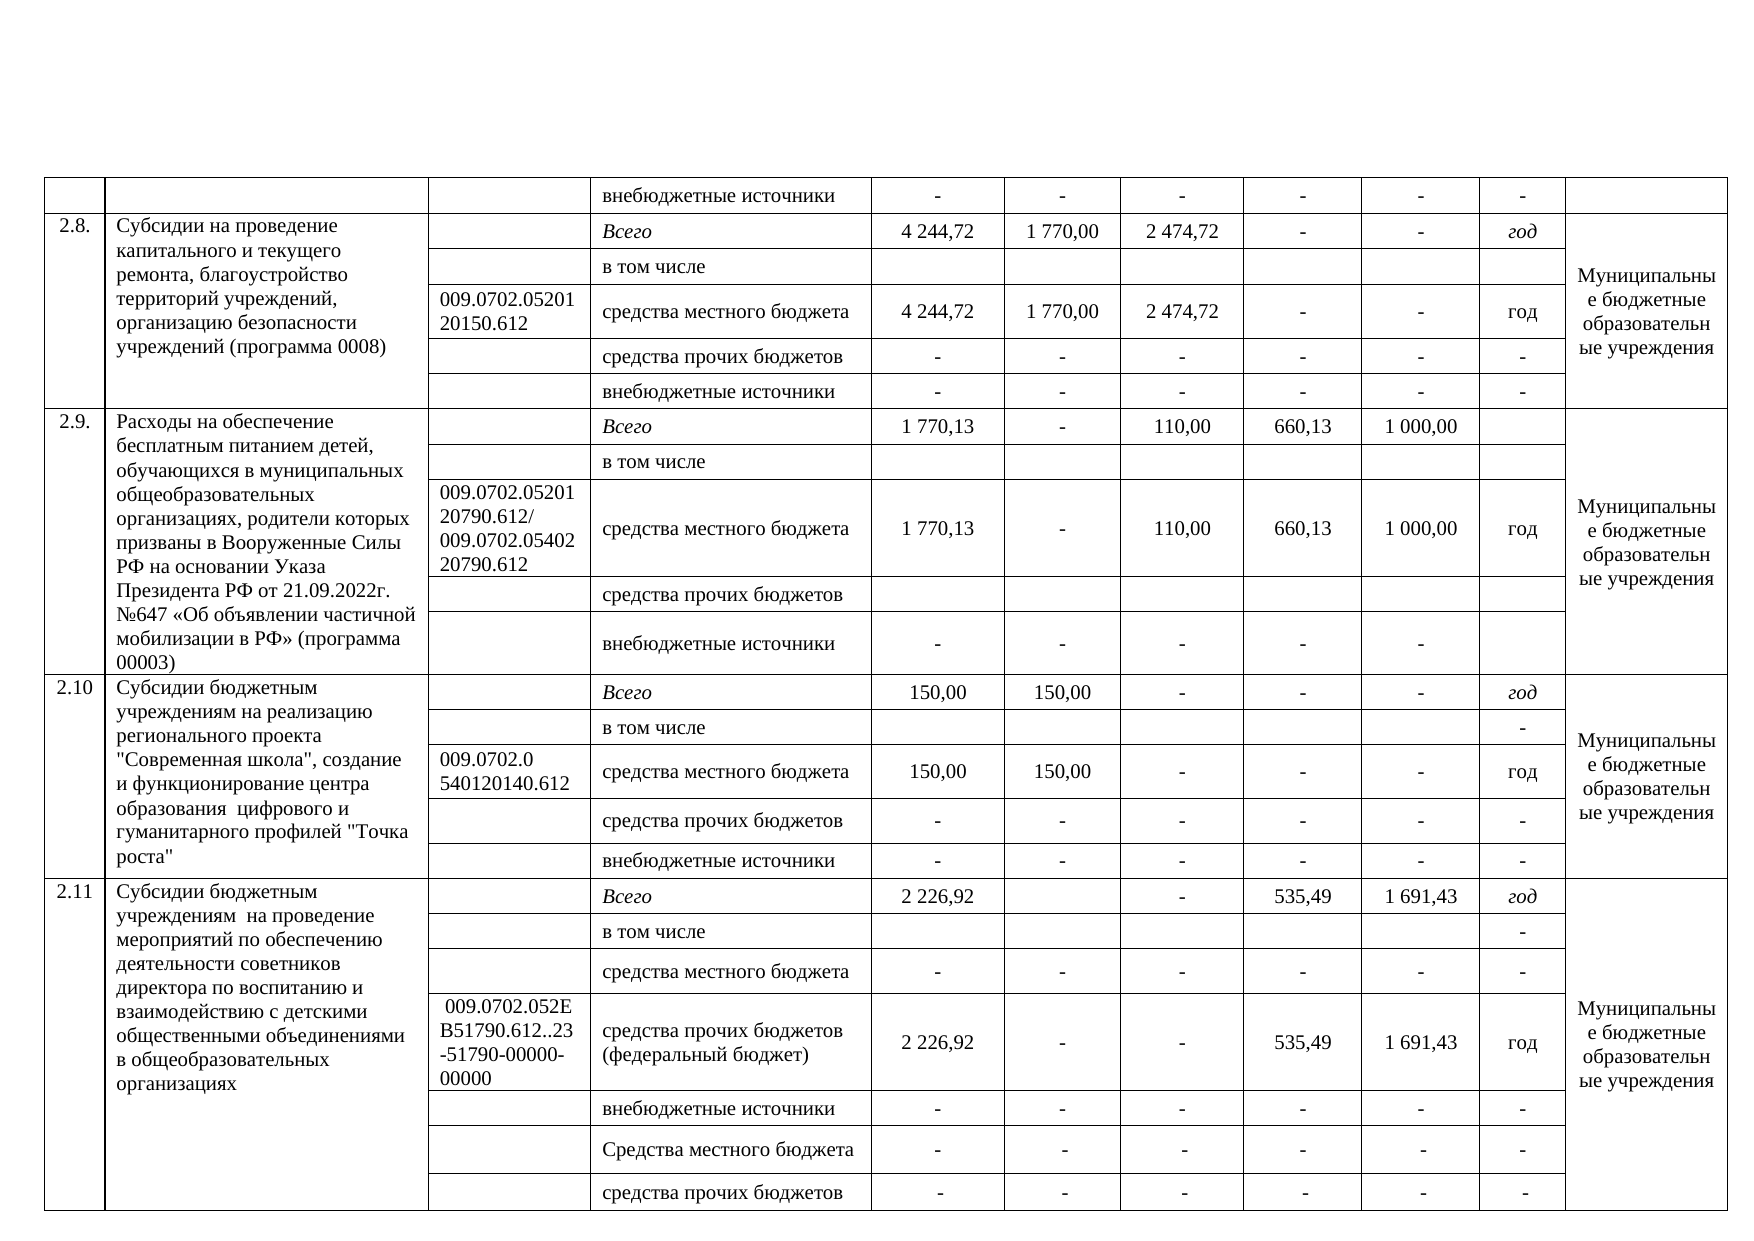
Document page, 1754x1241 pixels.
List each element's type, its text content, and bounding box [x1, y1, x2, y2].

table_cell - [1244, 374, 1361, 408]
table_cell - [1121, 745, 1243, 797]
table_cell Субсидии бюджетным учреждениям на реализацию регионального проекта "Современная школа", создание и функционирование центра образования цифрового и гуманитарного профилей "Точка роста" [106, 675, 428, 877]
table_cell - [1121, 799, 1243, 842]
table_cell [1362, 445, 1479, 478]
table_cell 110,00 [1121, 409, 1243, 443]
table_cell - [872, 844, 1004, 877]
table_cell внебюджетные источники [591, 1091, 871, 1125]
table_cell [429, 374, 590, 408]
table_cell - [1121, 339, 1243, 373]
table_cell 660,13 [1244, 480, 1361, 576]
table_cell - [1244, 745, 1361, 797]
table_cell 150,00 [1005, 745, 1120, 797]
table_cell [1480, 612, 1565, 674]
table_cell [429, 675, 590, 709]
table_cell [1244, 914, 1361, 948]
table_cell - [1121, 994, 1243, 1090]
table_cell - [872, 178, 1004, 212]
table_cell [429, 339, 590, 373]
table_cell [429, 1126, 590, 1173]
table_cell Субсидии на проведение капитального и текущего ремонта, благоустройство территорий учреждений, организацию безопасности учреждений (программа 0008) [106, 214, 428, 408]
table_cell - [1121, 844, 1243, 877]
table_cell - [1480, 1126, 1565, 1173]
table_cell Расходы на обеспечение бесплатным питанием детей, обучающихся в муниципальных общеобразовательных организациях, родители которых призваны в Вооруженные Силы РФ на основании Указа Президента РФ от 21.09.2022г. №647 «Об объявлении частичной мобилизации в РФ» (программа 00003) [106, 409, 428, 674]
table_cell [429, 879, 590, 913]
table_cell [1121, 914, 1243, 948]
table_cell 1 770,00 [1005, 214, 1120, 248]
table_cell в том числе [591, 914, 871, 948]
table_cell [1121, 445, 1243, 478]
table_cell - [1244, 214, 1361, 248]
table_cell [1121, 710, 1243, 744]
table_cell 1 770,13 [872, 409, 1004, 443]
table_cell [1005, 914, 1120, 948]
table_cell - [1480, 1174, 1565, 1209]
table_cell в том числе [591, 249, 871, 283]
table_cell 1 770,13 [872, 480, 1004, 576]
table_cell - [1005, 1091, 1120, 1125]
table_cell 150,00 [1005, 675, 1120, 709]
table_cell 1 000,00 [1362, 480, 1479, 576]
table_cell - [872, 612, 1004, 674]
table_cell [429, 612, 590, 674]
table_cell 4 244,72 [872, 214, 1004, 248]
table_cell год [1480, 994, 1565, 1090]
table_cell внебюджетные источники [591, 844, 871, 877]
table_cell 535,49 [1244, 879, 1361, 913]
table_cell - [1005, 612, 1120, 674]
table_cell - [1362, 949, 1479, 993]
table_cell [429, 799, 590, 842]
table_cell - [1362, 178, 1479, 212]
table_cell - [1005, 374, 1120, 408]
table_cell [1244, 445, 1361, 478]
table_cell [1362, 249, 1479, 283]
table_cell 110,00 [1121, 480, 1243, 576]
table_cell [1566, 879, 1727, 1209]
table_cell в том числе [591, 710, 871, 744]
table_cell [1244, 249, 1361, 283]
table_cell - [1244, 675, 1361, 709]
table_cell Всего [591, 214, 871, 248]
table_cell внебюджетные источники [591, 374, 871, 408]
table_cell год [1480, 879, 1565, 913]
table_cell [1121, 249, 1243, 283]
table_cell Муниципальные бюджетные образовательные учреждения [1566, 409, 1727, 674]
table_cell - [1244, 844, 1361, 877]
table_cell - [1480, 949, 1565, 993]
table_cell [429, 844, 590, 877]
table_cell - [872, 949, 1004, 993]
table_cell 150,00 [872, 675, 1004, 709]
table_cell 1 000,00 [1362, 409, 1479, 443]
table_cell 2 474,72 [1121, 285, 1243, 338]
table_cell [1005, 879, 1120, 913]
table_cell средства прочих бюджетов [591, 339, 871, 373]
table_cell 2 474,72 [1121, 214, 1243, 248]
table_cell - [1005, 994, 1120, 1090]
table_cell - [872, 1091, 1004, 1125]
table_cell Всего [591, 879, 871, 913]
table_cell [872, 710, 1004, 744]
table_cell - [1121, 949, 1243, 993]
table_cell - [1005, 409, 1120, 443]
table_cell год [1480, 745, 1565, 797]
table_cell [429, 1174, 590, 1209]
table_cell внебюджетные источники [591, 612, 871, 674]
table_cell 009.0702.052ЕВ51790.612..23-51790-00000-00000 [429, 994, 590, 1090]
table_cell 2.11 [45, 879, 104, 1209]
table_cell - [1362, 1091, 1479, 1125]
table_cell - [1480, 710, 1565, 744]
table_cell [872, 445, 1004, 478]
table_cell [1005, 710, 1120, 744]
table_cell [1480, 249, 1565, 283]
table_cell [591, 1174, 871, 1209]
table_cell - [1005, 949, 1120, 993]
table_cell средства местного бюджета [591, 480, 871, 576]
table_cell - [1005, 799, 1120, 842]
table_cell - [1121, 675, 1243, 709]
table_cell 2.9. [45, 409, 104, 674]
table_cell - [1362, 799, 1479, 842]
table_cell - [1362, 612, 1479, 674]
table_cell - [1244, 799, 1361, 842]
table_cell - [1480, 799, 1565, 842]
table_cell 2.10 [45, 675, 104, 877]
table_cell 009.0702.0540120140.612 [429, 745, 590, 797]
table_cell - [1244, 285, 1361, 338]
table_cell - [1362, 374, 1479, 408]
table_cell - [1362, 1126, 1479, 1173]
table_cell [429, 409, 590, 443]
table_cell - [1121, 1091, 1243, 1125]
table_cell 2 226,92 [872, 994, 1004, 1090]
table_cell [872, 249, 1004, 283]
table_cell - [1480, 374, 1565, 408]
table_cell 1 691,43 [1362, 879, 1479, 913]
table_cell - [1244, 612, 1361, 674]
table_cell [1005, 577, 1120, 611]
table_cell год [1480, 480, 1565, 576]
table_cell Муниципальные бюджетные образовательные учреждения [1566, 675, 1727, 877]
table_cell [429, 178, 590, 212]
table_cell 2.8. [45, 214, 104, 408]
table_cell - [1121, 178, 1243, 212]
table_cell [429, 1091, 590, 1125]
table_cell - [872, 1174, 1004, 1209]
table_cell 009.0702.0520120150.612 [429, 285, 590, 338]
table_cell год [1480, 675, 1565, 709]
table_cell - [1121, 612, 1243, 674]
table_cell [872, 914, 1004, 948]
table_cell - [1005, 339, 1120, 373]
table_cell - [1121, 1126, 1243, 1173]
table_cell [1244, 577, 1361, 611]
table_cell - [1121, 879, 1243, 913]
table_cell [1005, 445, 1120, 478]
table_cell - [872, 799, 1004, 842]
table_cell год [1480, 285, 1565, 338]
table_cell Всего [591, 675, 871, 709]
table_cell средства прочих бюджетов (федеральный бюджет) [591, 994, 871, 1090]
table_cell - [1005, 178, 1120, 212]
table_cell 009.0702.0520120790.612/ 009.0702.0540220790.612 [429, 480, 590, 576]
table_cell [429, 914, 590, 948]
table_cell [429, 577, 590, 611]
table_cell - [1005, 1174, 1120, 1209]
table_cell [1480, 409, 1565, 443]
table_cell средства местного бюджета [591, 745, 871, 797]
table_cell - [1362, 745, 1479, 797]
table_cell 1 691,43 [1362, 994, 1479, 1090]
table_cell Субсидии бюджетным учреждениям на проведение мероприятий по обеспечению деятельности советников директора по воспитанию и взаимодействию с детскими общественными объединениями в общеобразовательных организациях [106, 879, 428, 1209]
table_cell средства прочих бюджетов [591, 577, 871, 611]
table_cell [1362, 914, 1479, 948]
table_cell - [1244, 1091, 1361, 1125]
table_cell 660,13 [1244, 409, 1361, 443]
table_cell [429, 949, 590, 993]
table_cell - [872, 374, 1004, 408]
table_cell - [1362, 339, 1479, 373]
table_cell 1 770,00 [1005, 285, 1120, 338]
table_cell - [1480, 339, 1565, 373]
table_cell - [1244, 339, 1361, 373]
table_cell - [1362, 675, 1479, 709]
table_cell средства прочих бюджетов [591, 799, 871, 842]
table_cell - [1005, 1126, 1120, 1173]
table_cell - [1244, 1174, 1361, 1209]
table_cell [1121, 577, 1243, 611]
table_cell - [1244, 1126, 1361, 1173]
table_cell - [1121, 374, 1243, 408]
table_cell [429, 249, 590, 283]
table_cell [1362, 710, 1479, 744]
table_cell средства местного бюджета [591, 285, 871, 338]
table_cell 4 244,72 [872, 285, 1004, 338]
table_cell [1566, 214, 1727, 408]
table_cell - [1480, 1091, 1565, 1125]
table_cell - [1480, 844, 1565, 877]
table_cell год [1480, 214, 1565, 248]
table_cell - [1362, 844, 1479, 877]
table_cell [1480, 577, 1565, 611]
table_cell [872, 577, 1004, 611]
table_cell - [1244, 178, 1361, 212]
table_cell средства местного бюджета [591, 949, 871, 993]
table_cell 535,49 [1244, 994, 1361, 1090]
table_cell - [1480, 178, 1565, 212]
table_cell - [1480, 914, 1565, 948]
table_cell - [1244, 949, 1361, 993]
table_cell [1244, 710, 1361, 744]
table_cell - [1005, 480, 1120, 576]
table_cell Средства местного бюджета [591, 1126, 871, 1173]
table_cell 2 226,92 [872, 879, 1004, 913]
table_cell [429, 710, 590, 744]
table_cell - [1005, 844, 1120, 877]
table_cell - [872, 339, 1004, 373]
table_cell [1362, 577, 1479, 611]
table_cell [1005, 249, 1120, 283]
table_cell - [1362, 1174, 1479, 1209]
table_cell - [1121, 1174, 1243, 1209]
table_cell Всего [591, 409, 871, 443]
table_cell - [1362, 285, 1479, 338]
table_cell внебюджетные источники [591, 178, 871, 212]
table_cell [429, 445, 590, 478]
table_cell в том числе [591, 445, 871, 478]
table_cell - [872, 1126, 1004, 1173]
table_cell 150,00 [872, 745, 1004, 797]
table_cell - [1362, 214, 1479, 248]
table_cell [429, 214, 590, 248]
table_cell [1480, 445, 1565, 478]
